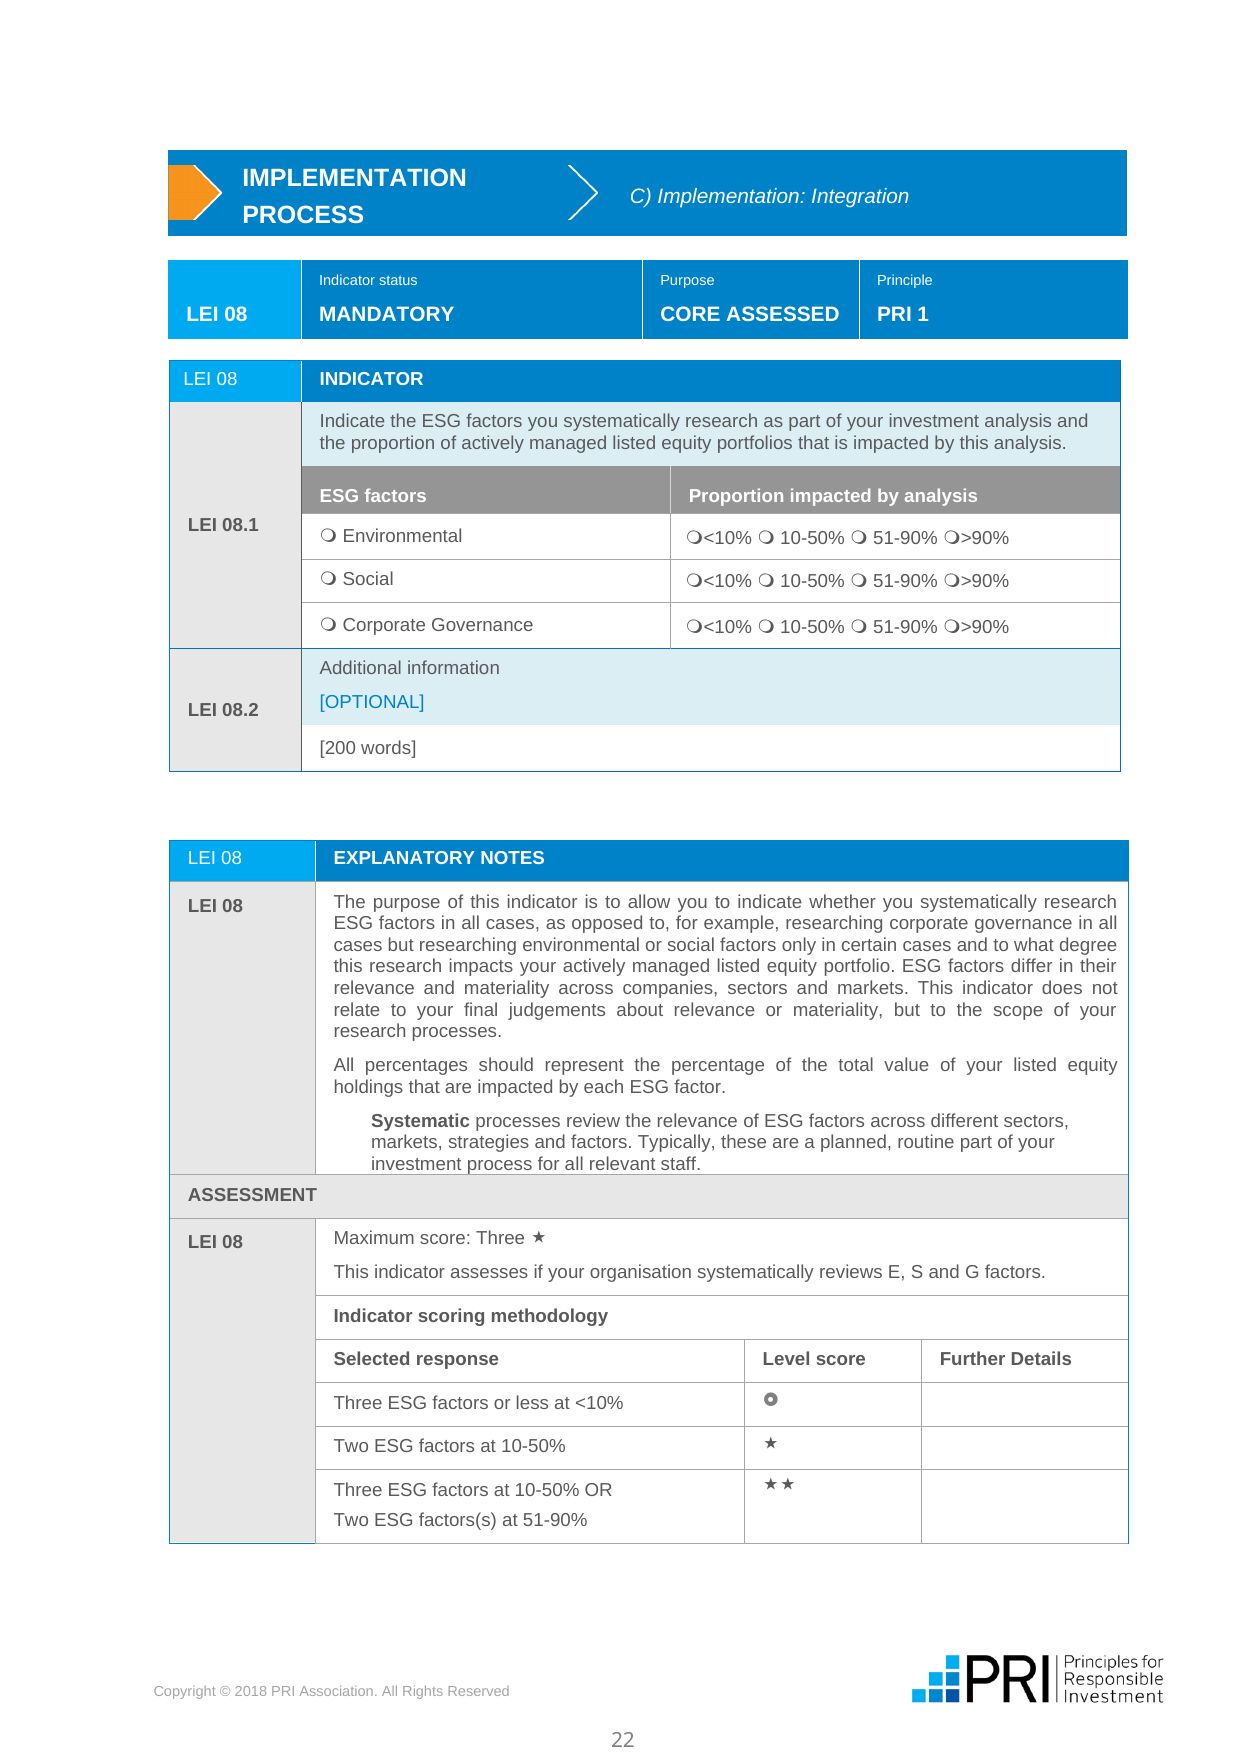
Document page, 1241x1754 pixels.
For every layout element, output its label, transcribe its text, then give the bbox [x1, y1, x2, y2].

picture [168, 166, 221, 219]
table_cell [922, 1383, 1128, 1426]
table_cell LEI 08 [170, 1219, 315, 1542]
table_cell Maximum score: Three This indicator assesses if your organisation systematically reviews E, S and G factors. [316, 1219, 1128, 1295]
table_cell Further Details [922, 1340, 1128, 1382]
table_cell Social [302, 560, 670, 602]
table_cell LEI 08 [170, 882, 315, 1174]
table_cell [745, 1470, 921, 1542]
table_header C) Implementation: Integration [612, 150, 1127, 236]
table_cell Proportion impacted by analysis [671, 466, 1120, 513]
table_cell <10% 10-50% 51-90% >90% [671, 514, 1120, 558]
table_header EXPLANATORY NOTES [316, 841, 1128, 881]
table_cell LEI 08.1 [170, 402, 301, 648]
table_cell Environmental [302, 514, 670, 558]
table_header LEI 08 [170, 361, 301, 402]
table_cell PRI 1 [860, 296, 1128, 339]
table_cell Indicator scoring methodology [316, 1296, 1128, 1339]
table_header IMPLEMENTATION PROCESS [242, 150, 568, 236]
table_cell Selected response [316, 1340, 744, 1382]
table_cell [745, 1383, 921, 1426]
table_header Purpose [643, 260, 859, 296]
table_cell LEI 08.2 [170, 649, 301, 771]
table_header INDICATOR [302, 361, 1120, 402]
table_cell <10% 10-50% 51-90% >90% [671, 560, 1120, 602]
table_cell LEI 08 [168, 296, 301, 339]
table_cell Three ESG factors at 10-50% OR Two ESG factors(s) at 51-90% [316, 1470, 744, 1542]
table_cell Additional information [Optional] [302, 649, 1120, 725]
table_cell <10% 10-50% 51-90% >90% [671, 603, 1120, 648]
table_header Principle [860, 260, 1128, 296]
table_cell [922, 1470, 1128, 1542]
table_cell The purpose of this indicator is to allow you to indicate whether you systematically research ESG factors in all cases, as opposed to, for example, researching corporate governance in all cases but researching environmental or social factors only in certain cases and to what degree this research impacts your actively managed listed equity portfolio. ESG factors differ in their relevance and materiality across companies, sectors and markets. This indicator does not relate to your final judgements about relevance or materiality, but to the scope of your research processes. All percentages should represent the percentage of the total value of your listed equity holdings that are impacted by each ESG factor. Systematic processes review the relevance of ESG factors across different sectors, markets, strategies and factors. Typically, these are a planned, routine part of your investment process for all relevant staff. [316, 882, 1128, 1174]
table_header [168, 260, 301, 296]
table_header Indicator status [302, 260, 642, 296]
table_cell Indicate the ESG factors you systematically research as part of your investment analysis and the proportion of actively managed listed equity portfolios that is impacted by this analysis. [302, 402, 1120, 466]
picture [880, 1560, 1240, 1753]
table_cell CORE ASSESSED [643, 296, 859, 339]
table_header LEI 08 [170, 841, 315, 881]
table_cell [922, 1427, 1128, 1469]
table_cell Corporate Governance [302, 603, 670, 648]
table_cell ESG factors [302, 466, 670, 513]
table_header [568, 150, 612, 236]
table_cell [200 words] [302, 725, 1120, 771]
table_cell ASSESSMENT [170, 1175, 1128, 1218]
table_header [168, 150, 242, 236]
table_cell Three ESG factors or less at <10% [316, 1383, 744, 1426]
table_cell [745, 1427, 921, 1469]
table_cell Two ESG factors at 10-50% [316, 1427, 744, 1469]
table_cell MANDATORY [302, 296, 642, 339]
table_cell Level score [745, 1340, 921, 1382]
